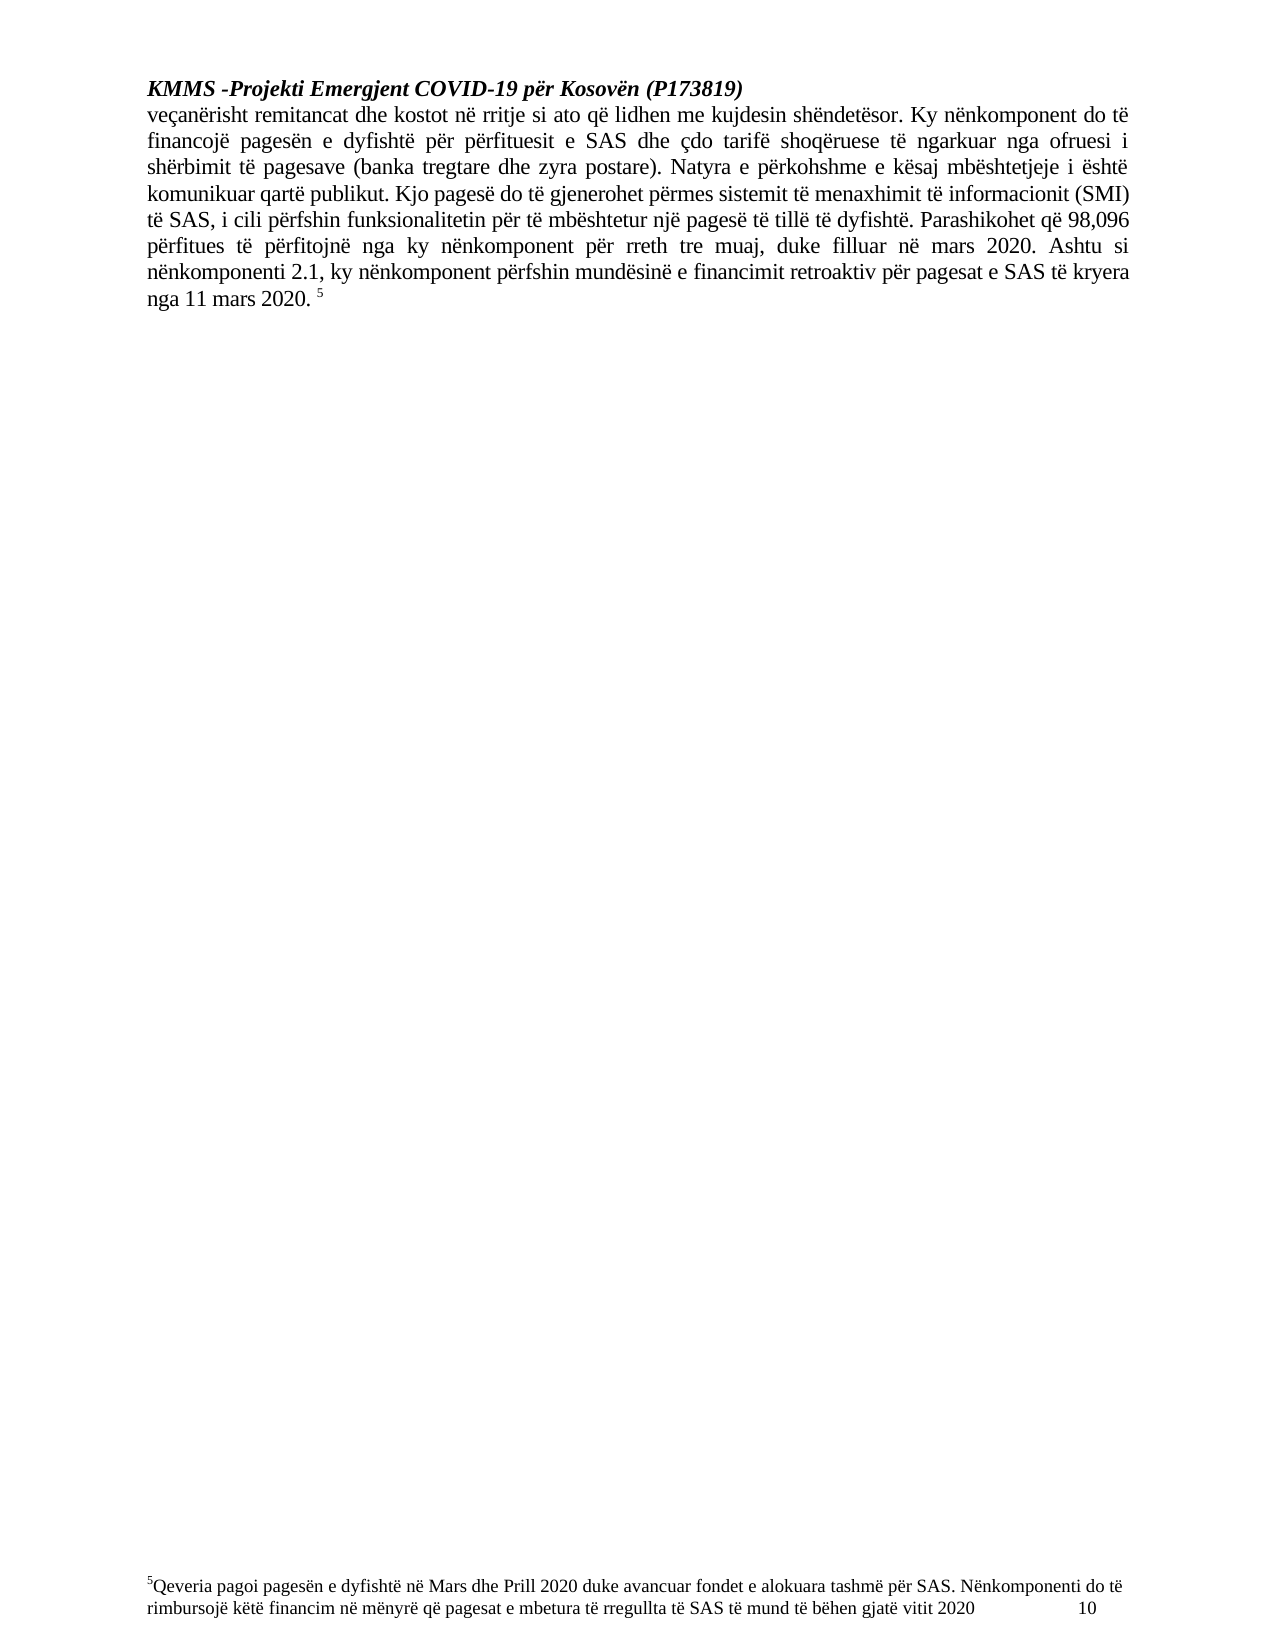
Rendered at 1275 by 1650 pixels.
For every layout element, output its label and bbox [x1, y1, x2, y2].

text [147, 101, 1130, 311]
